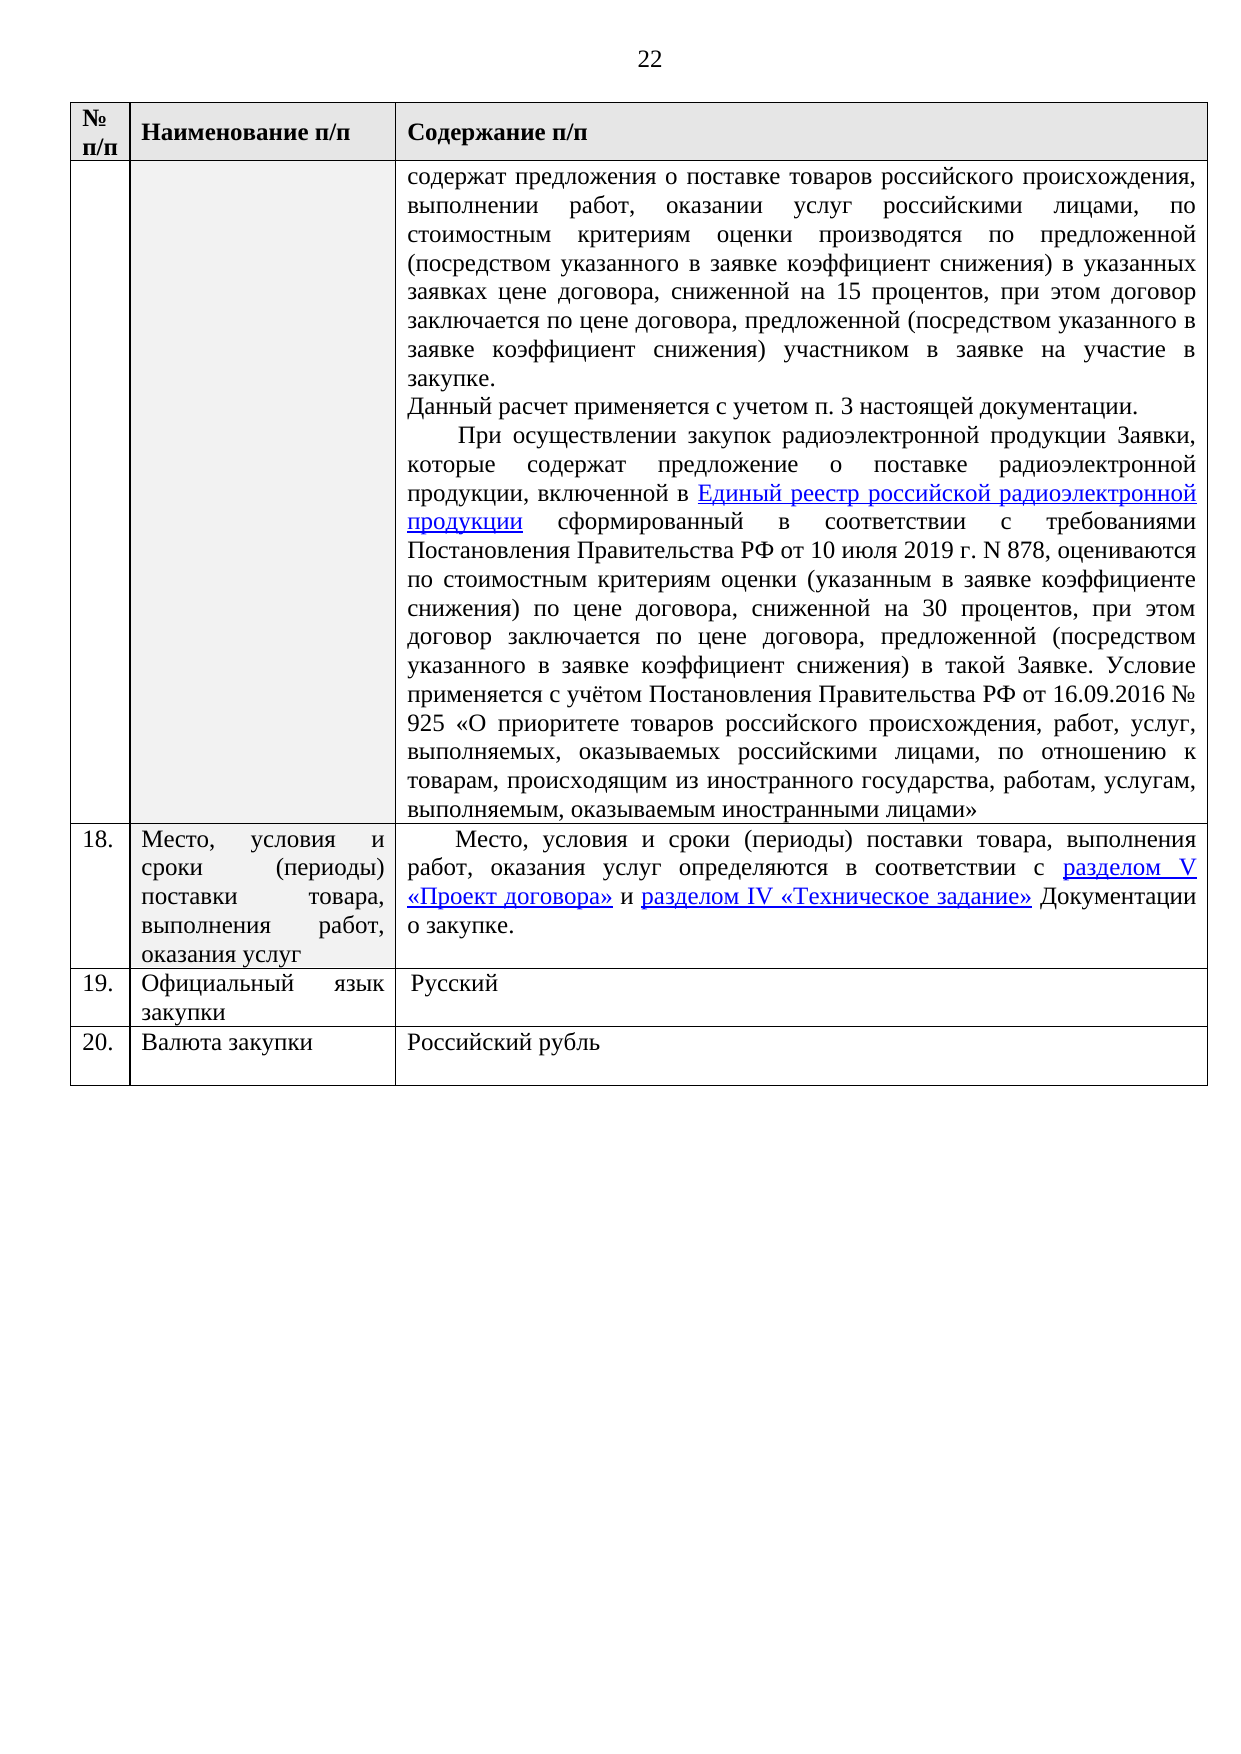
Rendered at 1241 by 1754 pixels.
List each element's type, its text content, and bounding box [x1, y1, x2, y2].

table_header Наименование п/п [131, 103, 395, 160]
table_cell Место, условия и сроки (периоды) поставки товара, выполнения работ, оказания услуг определяются в соответствии с разделом V «Проект договора» и разделом IV «Техническое задание» Документации о закупке. [396, 824, 1207, 967]
table_cell [71, 969, 129, 1026]
table_cell Русский [396, 969, 1207, 1026]
table_cell [71, 161, 129, 823]
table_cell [131, 161, 395, 823]
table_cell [396, 161, 1207, 823]
table_cell Валюта закупки [131, 1027, 395, 1084]
table_cell [71, 824, 129, 967]
table_cell [71, 1027, 129, 1084]
table_cell Официальный язык закупки [131, 969, 395, 1026]
table_cell Российский рубль [396, 1027, 1207, 1084]
table_header Содержание п/п [396, 103, 1207, 160]
table_cell Место, условия и сроки (периоды) поставки товара, выполнения работ, оказания услуг [131, 824, 395, 967]
table_header № п/п [71, 103, 129, 160]
